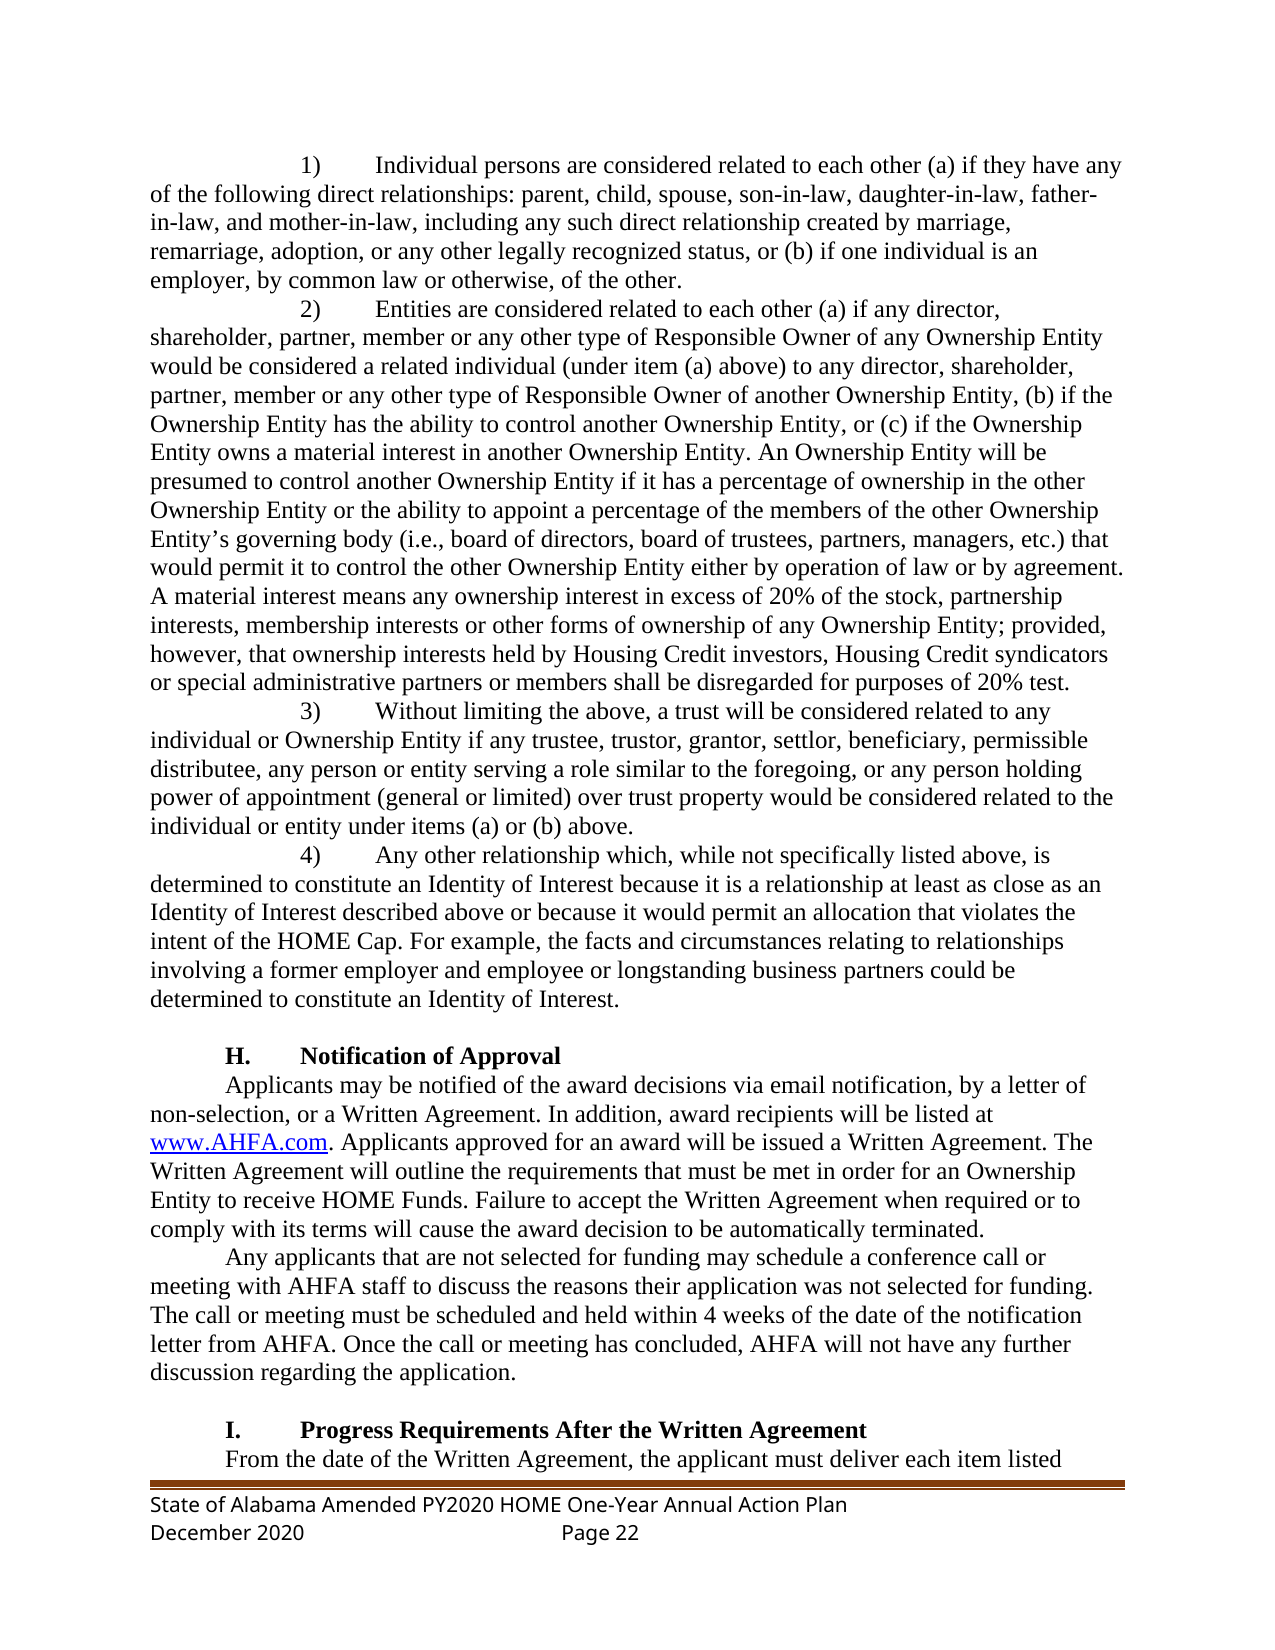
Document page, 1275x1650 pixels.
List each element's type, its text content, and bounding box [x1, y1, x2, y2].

text Any applicants that are not selected for funding may schedule a conference call or meeting with AHFA staff to discuss the reasons their application was not selected for funding. The call or meeting must be scheduled and held within 4 weeks of the date of the notification letter from AHFA. Once the call or meeting has concluded, AHFA will not have any further discussion regarding the application. [150, 1242, 1125, 1386]
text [150, 1444, 1125, 1472]
text 1) Individual persons are considered related to each other (a) if they have any of the following direct relationships: parent, child, spouse, son-in-law, daughter-in-law, father-in-law, and mother-in-law, including any such direct relationship created by marriage, remarriage, adoption, or any other legally recognized status, or (b) if one individual is an employer, by common law or otherwise, of the other. [150, 150, 1125, 294]
text 2) Entities are considered related to each other (a) if any director, shareholder, partner, member or any other type of Responsible Owner of any Ownership Entity would be considered a related individual (under item (a) above) to any director, shareholder, partner, member or any other type of Responsible Owner of another Ownership Entity, (b) if the Ownership Entity has the ability to control another Ownership Entity, or (c) if the Ownership Entity owns a material interest in another Ownership Entity. An Ownership Entity will be presumed to control another Ownership Entity if it has a percentage of ownership in the other Ownership Entity or the ability to appoint a percentage of the members of the other Ownership Entity’s governing body (i.e., board of directors, board of trustees, partners, managers, etc.) that would permit it to control the other Ownership Entity either by operation of law or by agreement. A material interest means any ownership interest in excess of 20% of the stock, partnership interests, membership interests or other forms of ownership of any Ownership Entity; provided, however, that ownership interests held by Housing Credit investors, Housing Credit syndicators or special administrative partners or members shall be disregarded for purposes of 20% test. [150, 294, 1125, 696]
text 3) Without limiting the above, a trust will be considered related to any individual or Ownership Entity if any trustee, trustor, grantor, settlor, beneficiary, permissible distributee, any person or entity serving a role similar to the foregoing, or any person holding power of appointment (general or limited) over trust property would be considered related to the individual or entity under items (a) or (b) above. [150, 696, 1125, 840]
text I. Progress Requirements After the Written Agreement [150, 1415, 1125, 1444]
text Applicants may be notified of the award decisions via email notification, by a letter of non-selection, or a Written Agreement. In addition, award recipients will be listed at www.AHFA.com. Applicants approved for an award will be issued a Written Agreement. The Written Agreement will outline the requirements that must be met in order for an Ownership Entity to receive HOME Funds. Failure to accept the Written Agreement when required or to comply with its terms will cause the award decision to be automatically terminated. [150, 1070, 1125, 1242]
text H. Notification of Approval [150, 1041, 1125, 1070]
text 4) Any other relationship which, while not specifically listed above, is determined to constitute an Identity of Interest because it is a relationship at least as close as an Identity of Interest described above or because it would permit an allocation that violates the intent of the HOME Cap. For example, the facts and circumstances relating to relationships involving a former employer and employee or longstanding business partners could be determined to constitute an Identity of Interest. [150, 840, 1125, 1012]
